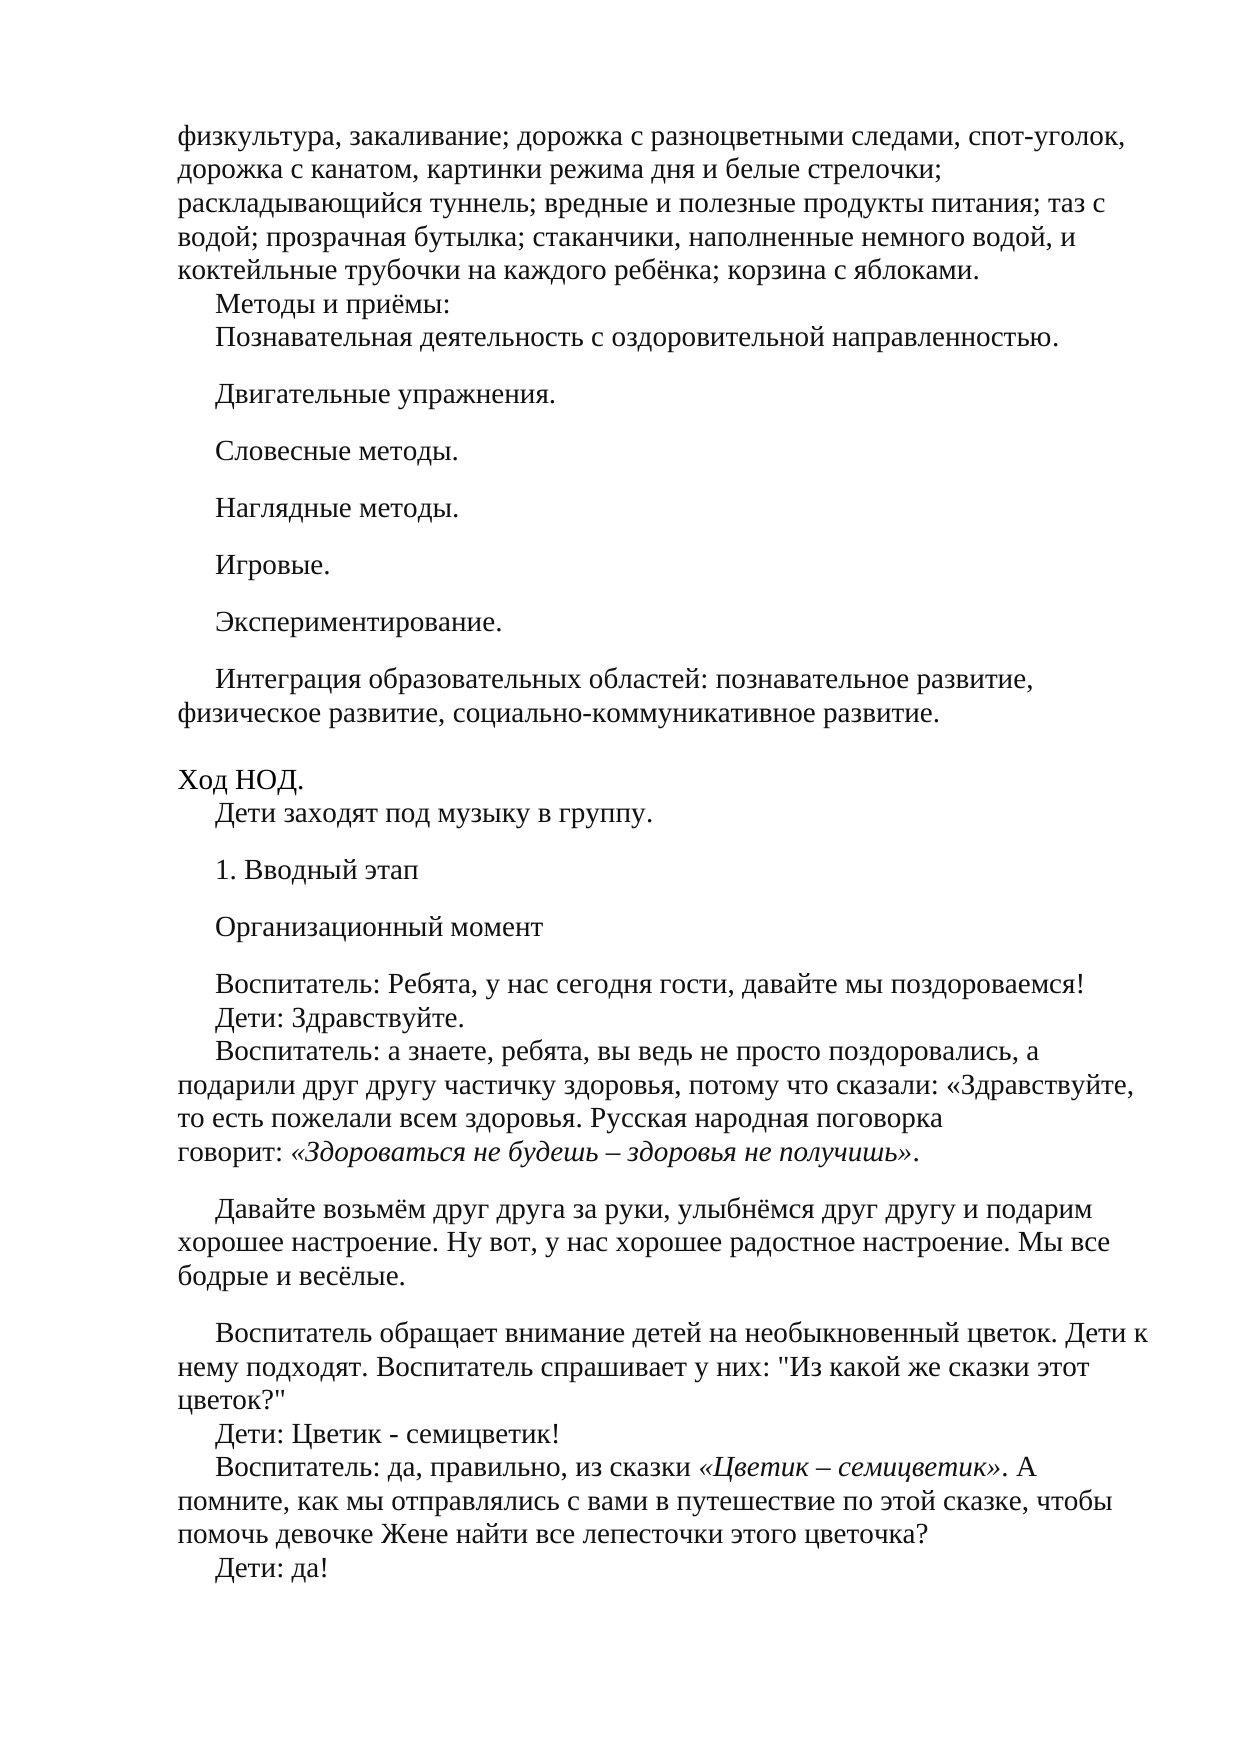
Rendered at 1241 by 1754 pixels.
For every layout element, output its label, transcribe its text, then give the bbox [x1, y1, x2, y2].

text Воспитатель: Ребята, у нас сегодня гости, давайте мы поздороваемся! [177, 966, 1152, 1000]
text Давайте возьмём друг друга за руки, улыбнёмся друг другу и подарим хорошее настроение. Ну вот, у нас хорошее радостное настроение. Мы все бодрые и весёлые. [177, 1191, 1152, 1292]
text Воспитатель: да, правильно, из сказки «Цветик – семицветик». А помните, как мы отправлялись с вами в путешествие по этой сказке, чтобы помочь девочке Жене найти все лепесточки этого цветочка? [177, 1449, 1152, 1550]
text Наглядные методы. [177, 490, 1152, 524]
text 1. Вводный этап [177, 852, 1152, 886]
text Воспитатель: а знаете, ребята, вы ведь не просто поздоровались, а подарили друг другу частичку здоровья, потому что сказали: «Здравствуйте, то есть пожелали всем здоровья. Русская народная поговорка говорит: «Здороваться не будешь – здоровья не получишь». [177, 1033, 1152, 1168]
text Словесные методы. [177, 433, 1152, 467]
text Дети заходят под музыку в группу. [177, 795, 1152, 829]
text Интеграция образовательных областей: познавательное развитие, физическое развитие, социально-коммуникативное развитие. [177, 661, 1152, 728]
text Методы и приёмы: [177, 286, 1152, 319]
text Ход НОД. [177, 762, 1152, 795]
text Воспитатель обращает внимание детей на необыкновенный цветок. Дети к нему подходят. Воспитатель спрашивает у них: "Из какой же сказки этот цветок?" [177, 1315, 1152, 1416]
text Дети: Здравствуйте. [177, 1000, 1152, 1033]
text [177, 118, 1152, 286]
text Познавательная деятельность с оздоровительной направленностью. [177, 319, 1152, 353]
text Дети: Цветик - семицветик! [177, 1416, 1152, 1449]
text Организационный момент [177, 909, 1152, 943]
text Экспериментирование. [177, 604, 1152, 638]
text Игровые. [177, 547, 1152, 581]
text Дети: да! [177, 1550, 1152, 1583]
text Двигательные упражнения. [177, 376, 1152, 410]
